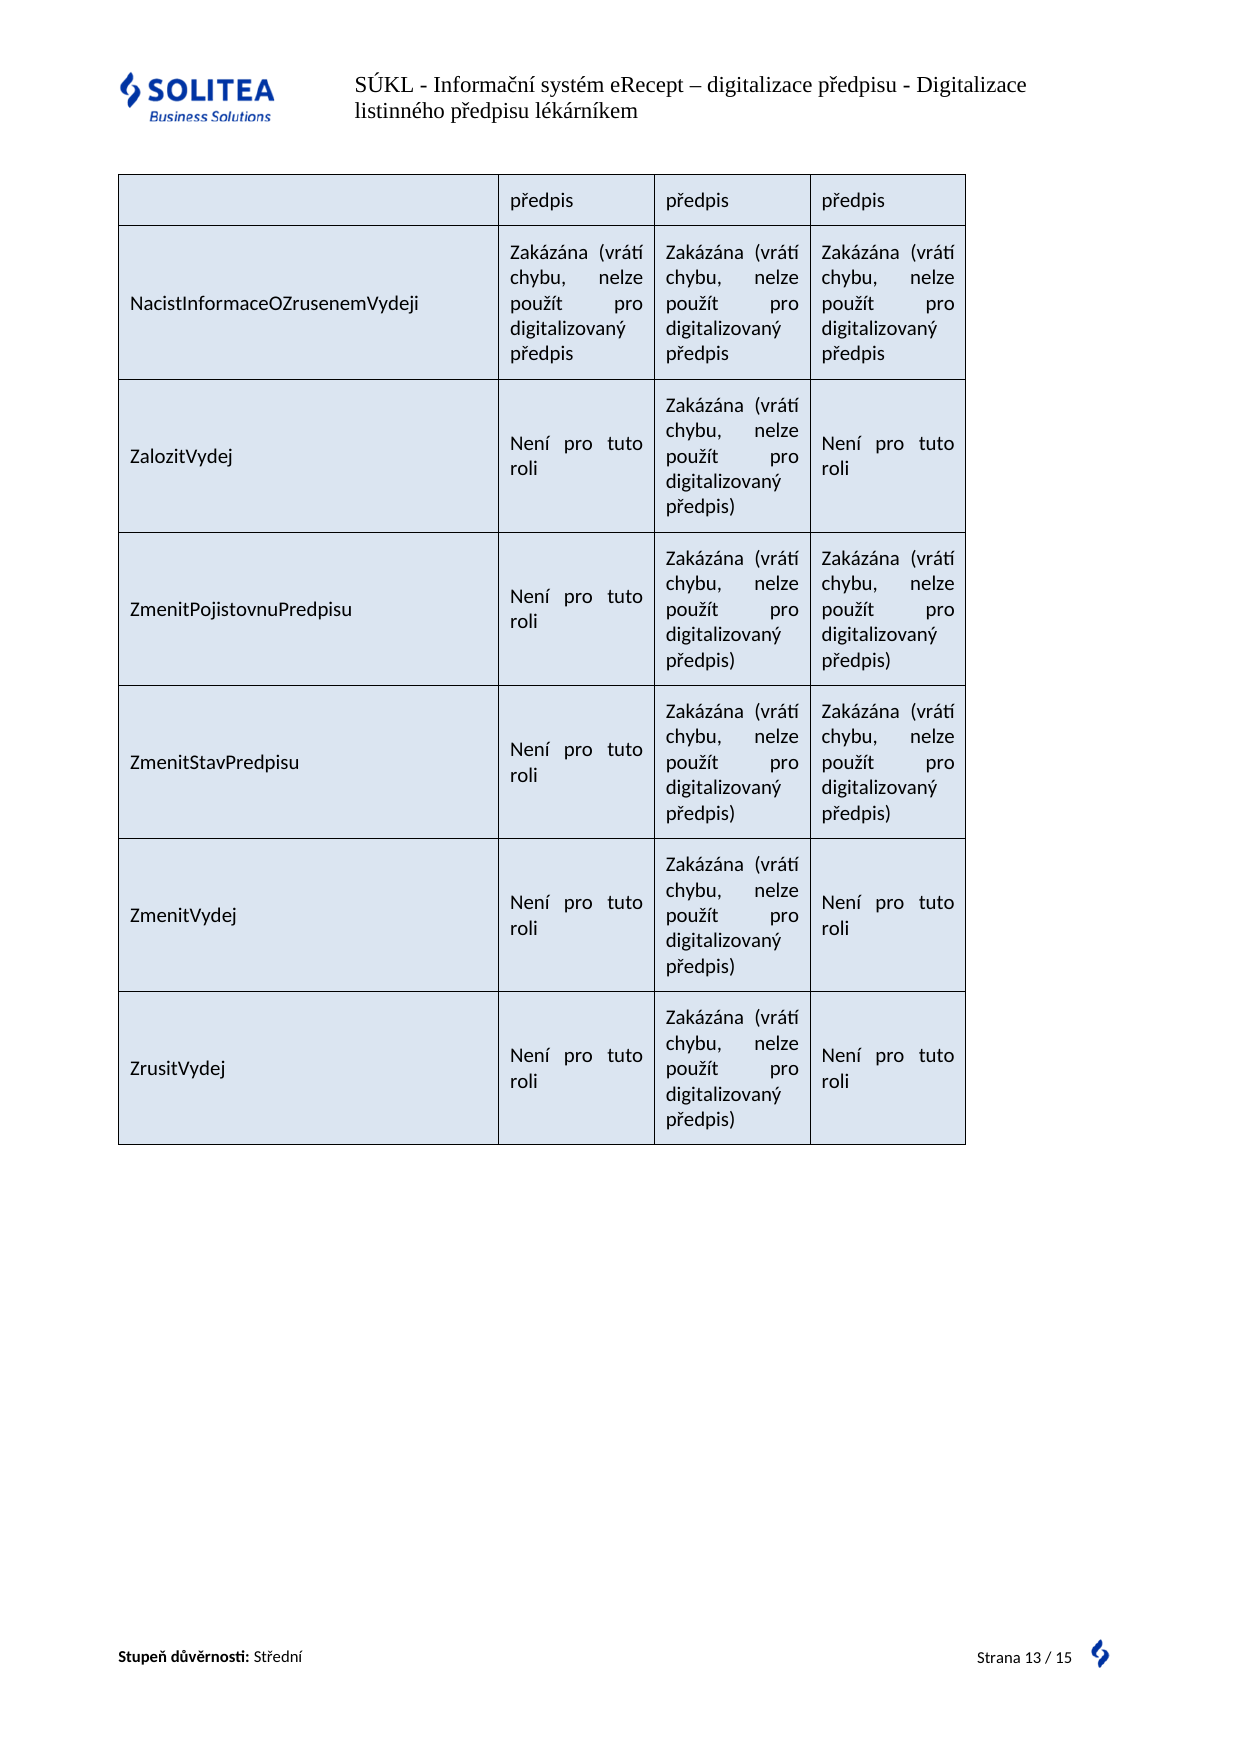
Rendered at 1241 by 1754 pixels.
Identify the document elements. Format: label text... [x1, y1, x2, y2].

table_cell Zakázána (vrátí chybu, nelze použít pro digitalizovaný předpis) [655, 839, 810, 991]
table_cell Zakázána (vrátí chybu, nelze použít pro digitalizovaný předpis [499, 226, 654, 378]
table_cell Zakázána (vrátí chybu, nelze použít pro digitalizovaný předpis [811, 226, 965, 378]
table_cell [811, 175, 965, 225]
table_cell Není pro tuto roli [811, 380, 965, 532]
table_cell Zakázána (vrátí chybu, nelze použít pro digitalizovaný předpis) [811, 686, 965, 838]
table_cell Zakázána (vrátí chybu, nelze použít pro digitalizovaný předpis) [811, 533, 965, 685]
table_cell Zakázána (vrátí chybu, nelze použít pro digitalizovaný předpis) [655, 380, 810, 532]
table_cell Není pro tuto roli [499, 686, 654, 838]
table_cell ZalozitVydej [119, 380, 498, 532]
table_cell Není pro tuto roli [811, 992, 965, 1144]
table_cell Není pro tuto roli [499, 533, 654, 685]
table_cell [655, 175, 810, 225]
table_cell Není pro tuto roli [499, 380, 654, 532]
table_cell Zakázána (vrátí chybu, nelze použít pro digitalizovaný předpis [655, 226, 810, 378]
table_cell NacistInformaceOZrusenemVydeji [119, 226, 498, 378]
table_cell Není pro tuto roli [499, 992, 654, 1144]
table_cell ZmenitPojistovnuPredpisu [119, 533, 498, 685]
table_cell Není pro tuto roli [811, 839, 965, 991]
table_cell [499, 175, 654, 225]
table_cell ZmenitVydej [119, 839, 498, 991]
table_cell ZmenitStavPredpisu [119, 686, 498, 838]
picture [1089, 1637, 1111, 1668]
table_cell Není pro tuto roli [499, 839, 654, 991]
table_cell Zakázána (vrátí chybu, nelze použít pro digitalizovaný předpis) [655, 686, 810, 838]
table_cell ZrusitVydej [119, 992, 498, 1144]
table_cell Zakázána (vrátí chybu, nelze použít pro digitalizovaný předpis) [655, 533, 810, 685]
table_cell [119, 175, 498, 225]
picture [118, 70, 275, 121]
table_cell Zakázána (vrátí chybu, nelze použít pro digitalizovaný předpis) [655, 992, 810, 1144]
